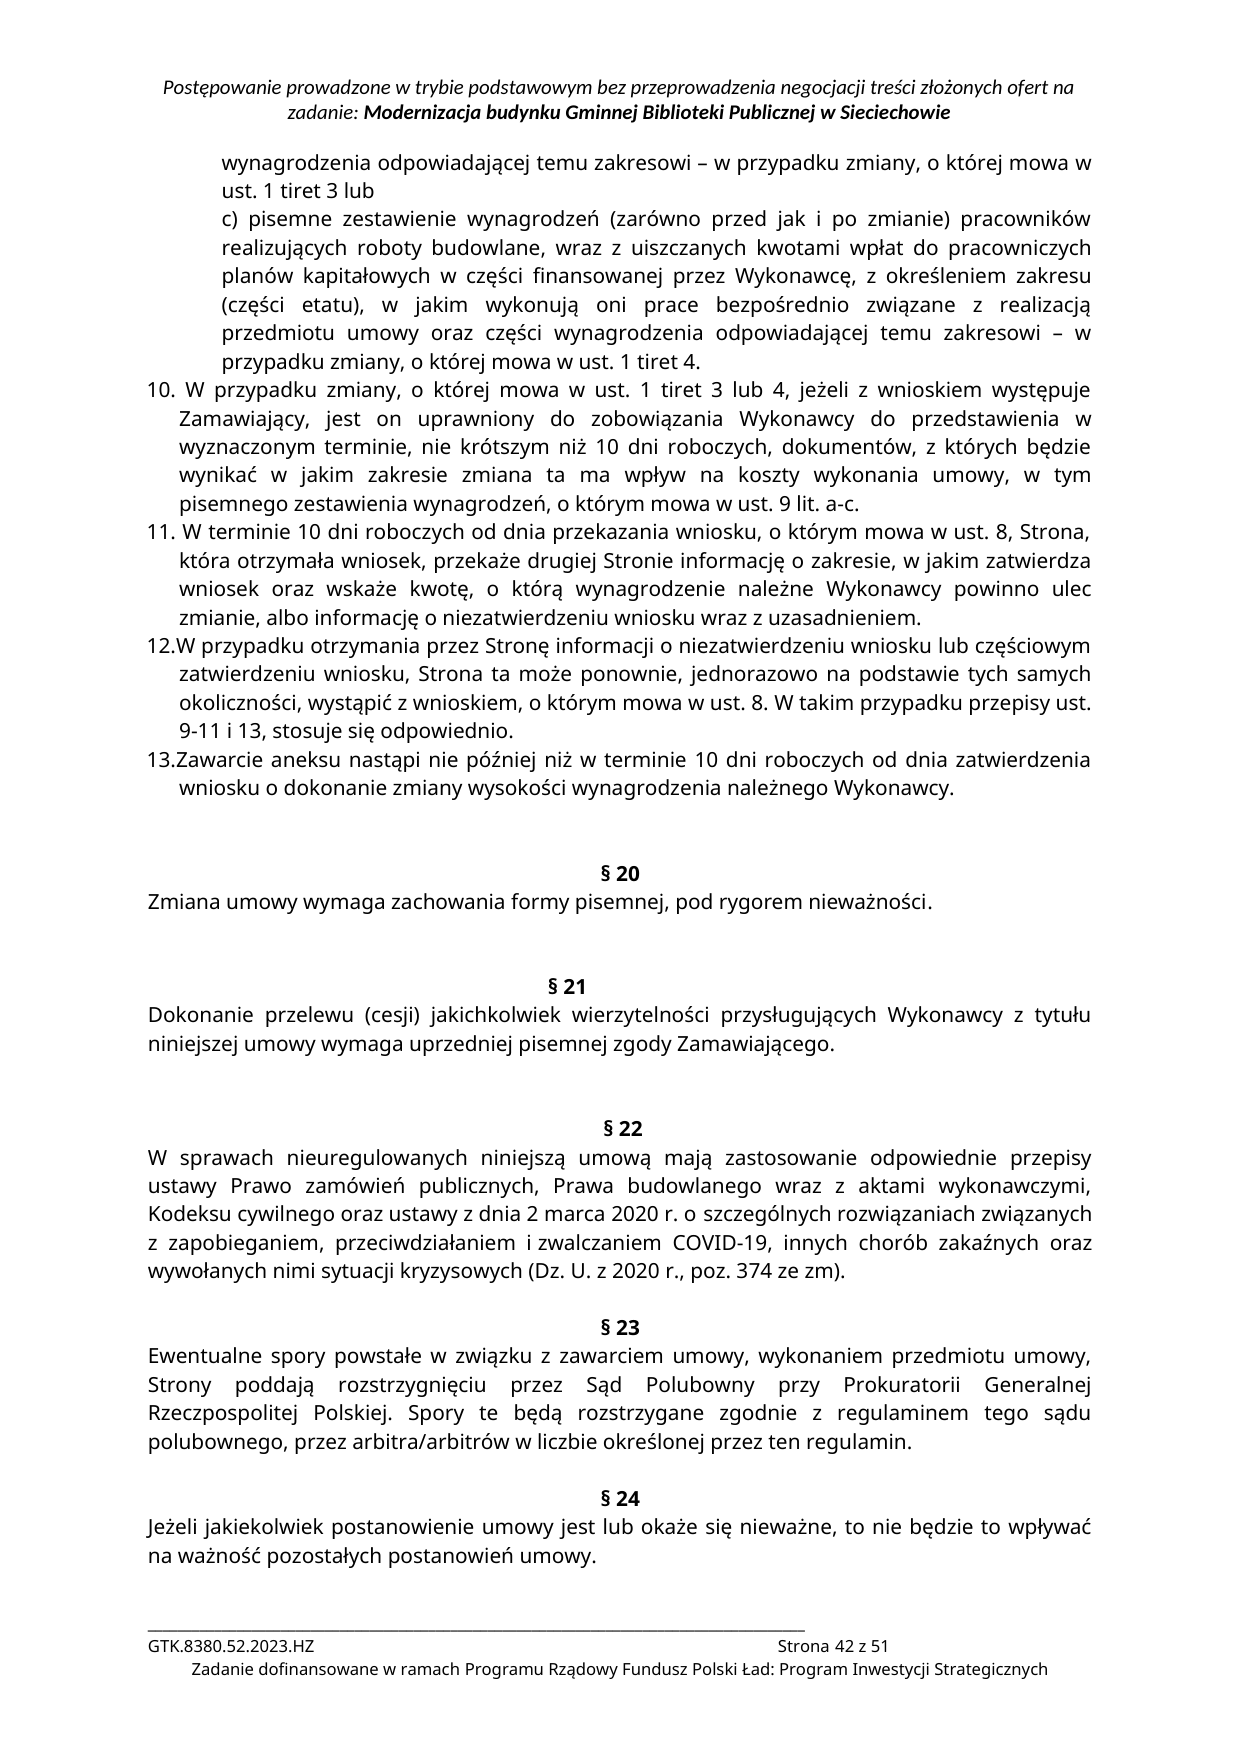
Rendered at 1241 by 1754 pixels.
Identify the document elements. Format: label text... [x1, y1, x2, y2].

text 12.W przypadku otrzymania przez Stronę informacji o niezatwierdzeniu wniosku lub częściowym zatwierdzeniu wniosku, Strona ta może ponownie, jednorazowo na podstawie tych samych okoliczności, wystąpić z wnioskiem, o którym mowa w ust. 8. W takim przypadku przepisy ust. 9-11 i 13, stosuje się odpowiednio. [146, 631, 1092, 745]
text 10. W przypadku zmiany, o której mowa w ust. 1 tiret 3 lub 4, jeżeli z wnioskiem występuje Zamawiający, jest on uprawniony do zobowiązania Wykonawcy do przedstawienia w wyznaczonym terminie, nie krótszym niż 10 dni roboczych, dokumentów, z których będzie wynikać w jakim zakresie zmiana ta ma wpływ na koszty wykonania umowy, w tym pisemnego zestawienia wynagrodzeń, o którym mowa w ust. 9 lit. a-c. [146, 375, 1092, 517]
text Jeżeli jakiekolwiek postanowienie umowy jest lub okaże się nieważne, to nie będzie to wpływać na ważność pozostałych postanowień umowy. [148, 1512, 1092, 1569]
text § 21 [148, 972, 1092, 1000]
text § 20 [148, 859, 1092, 887]
text 13.Zawarcie aneksu nastąpi nie później niż w terminie 10 dni roboczych od dnia zatwierdzenia wniosku o dokonanie zmiany wysokości wynagrodzenia należnego Wykonawcy. [146, 745, 1092, 802]
text Dokonanie przelewu (cesji) jakichkolwiek wierzytelności przysługujących Wykonawcy z tytułu niniejszej umowy wymaga uprzedniej pisemnej zgody Zamawiającego. [148, 1000, 1092, 1057]
text § 22 [148, 1114, 1092, 1143]
text Zmiana umowy wymaga zachowania formy pisemnej, pod rygorem nieważności. [148, 887, 1092, 916]
text W sprawach nieuregulowanych niniejszą umową mają zastosowanie odpowiednie przepisy ustawy Prawo zamówień publicznych, Prawa budowlanego wraz z aktami wykonawczymi, Kodeksu cywilnego oraz ustawy z dnia 2 marca 2020 r. o szczególnych rozwiązaniach związanych z zapobieganiem, przeciwdziałaniem i zwalczaniem COVID-19, innych chorób zakaźnych oraz wywołanych nimi sytuacji kryzysowych (Dz. U. z 2020 r., poz. 374 ze zm). [148, 1143, 1092, 1285]
text 11. W terminie 10 dni roboczych od dnia przekazania wniosku, o którym mowa w ust. 8, Strona, która otrzymała wniosek, przekaże drugiej Stronie informację o zakresie, w jakim zatwierdza wniosek oraz wskaże kwotę, o którą wynagrodzenie należne Wykonawcy powinno ulec zmianie, albo informację o niezatwierdzeniu wniosku wraz z uzasadnieniem. [146, 517, 1092, 631]
text § 23 [148, 1313, 1092, 1342]
text Ewentualne spory powstałe w związku z zawarciem umowy, wykonaniem przedmiotu umowy, Strony poddają rozstrzygnięciu przez Sąd Polubowny przy Prokuratorii Generalnej Rzeczpospolitej Polskiej. Spory te będą rozstrzygane zgodnie z regulaminem tego sądu polubownego, przez arbitra/arbitrów w liczbie określonej przez ten regulamin. [148, 1342, 1092, 1455]
text c) pisemne zestawienie wynagrodzeń (zarówno przed jak i po zmianie) pracowników realizujących roboty budowlane, wraz z uiszczanych kwotami wpłat do pracowniczych planów kapitałowych w części finansowanej przez Wykonawcę, z określeniem zakresu (części etatu), w jakim wykonują oni prace bezpośrednio związane z realizacją przedmiotu umowy oraz części wynagrodzenia odpowiadającej temu zakresowi – w przypadku zmiany, o której mowa w ust. 1 tiret 4. [221, 204, 1092, 375]
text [221, 148, 1092, 204]
text § 24 [148, 1484, 1092, 1512]
